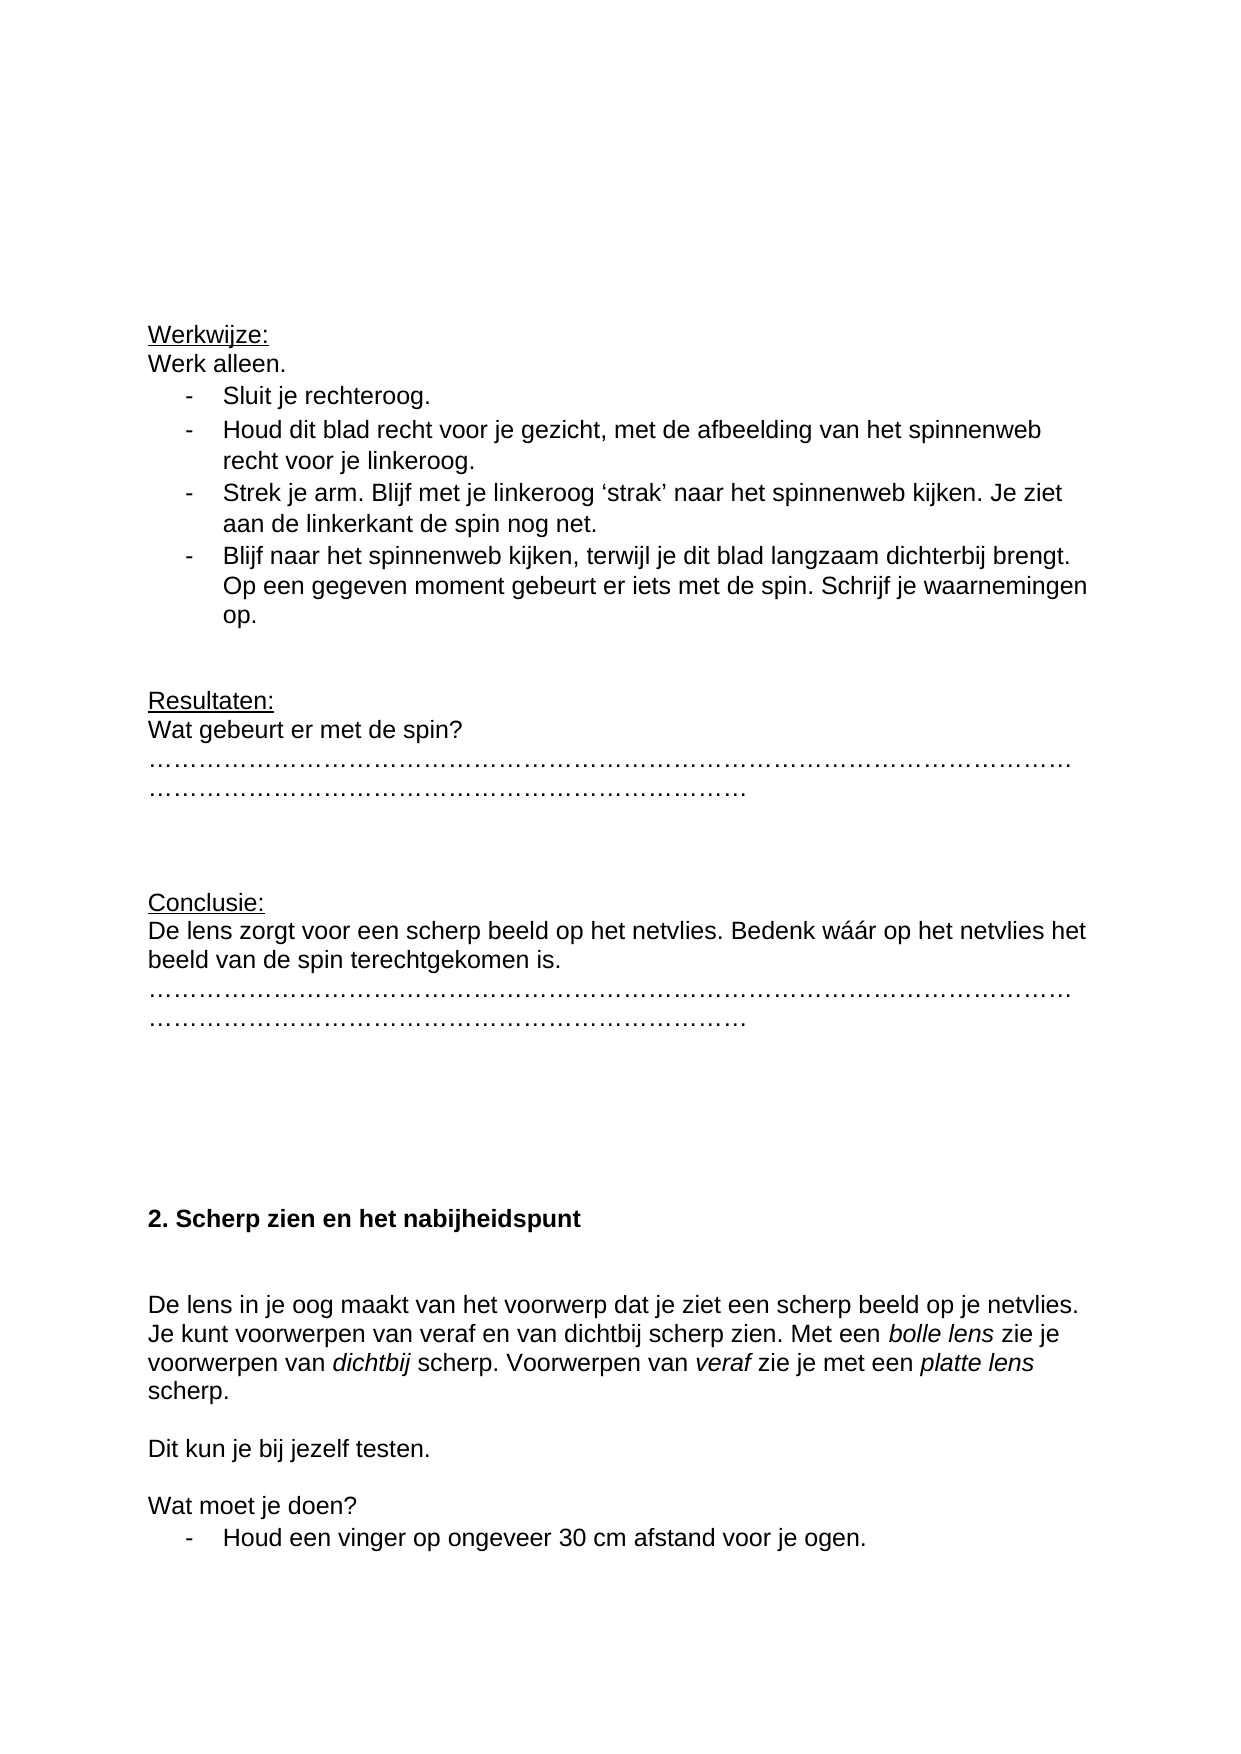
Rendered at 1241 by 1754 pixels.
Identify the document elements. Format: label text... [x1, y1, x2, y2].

text Wat gebeurt er met de spin? [148, 715, 1093, 744]
text ………………………………………………………………………………………………………………………………………………………………… [148, 744, 1093, 801]
list Sluit je rechteroog. [185, 378, 1093, 412]
list Houd dit blad recht voor je gezicht, met de afbeelding van het spinnenweb recht voor je linkeroog. [185, 412, 1093, 474]
list Strek je arm. Blijf met je linkeroog ‘strak’ naar het spinnenweb kijken. Je ziet aan de linkerkant de spin nog net. [185, 474, 1093, 537]
text De lens zorgt voor een scherp beeld op het netvlies. Bedenk wáár op het netvlies het beeld van de spin terechtgekomen is. [148, 916, 1093, 974]
text Dit kun je bij jezelf testen. [148, 1434, 1093, 1463]
text Wat moet je doen? [148, 1491, 1093, 1520]
list Blijf naar het spinnenweb kijken, terwijl je dit blad langzaam dichterbij brengt. Op een gegeven moment gebeurt er iets met de spin. Schrijf je waarnemingen op. [185, 537, 1093, 629]
text Werk alleen. [148, 349, 1093, 378]
text De lens in je oog maakt van het voorwerp dat je ziet een scherp beeld op je netvlies. Je kunt voorwerpen van veraf en van dichtbij scherp zien. Met een bolle lens zie je voorwerpen van dichtbij scherp. Voorwerpen van veraf zie je met een platte lens scherp. [148, 1290, 1093, 1405]
text Conclusie: [148, 888, 1093, 916]
text ………………………………………………………………………………………………………………………………………………………………… [148, 974, 1093, 1031]
text Resultaten: [148, 686, 1093, 715]
list Houd een vinger op ongeveer 30 cm afstand voor je ogen. [185, 1520, 1093, 1554]
text Werkwijze: [148, 320, 1093, 349]
text 2. Scherp zien en het nabijheidspunt [148, 1204, 1093, 1233]
